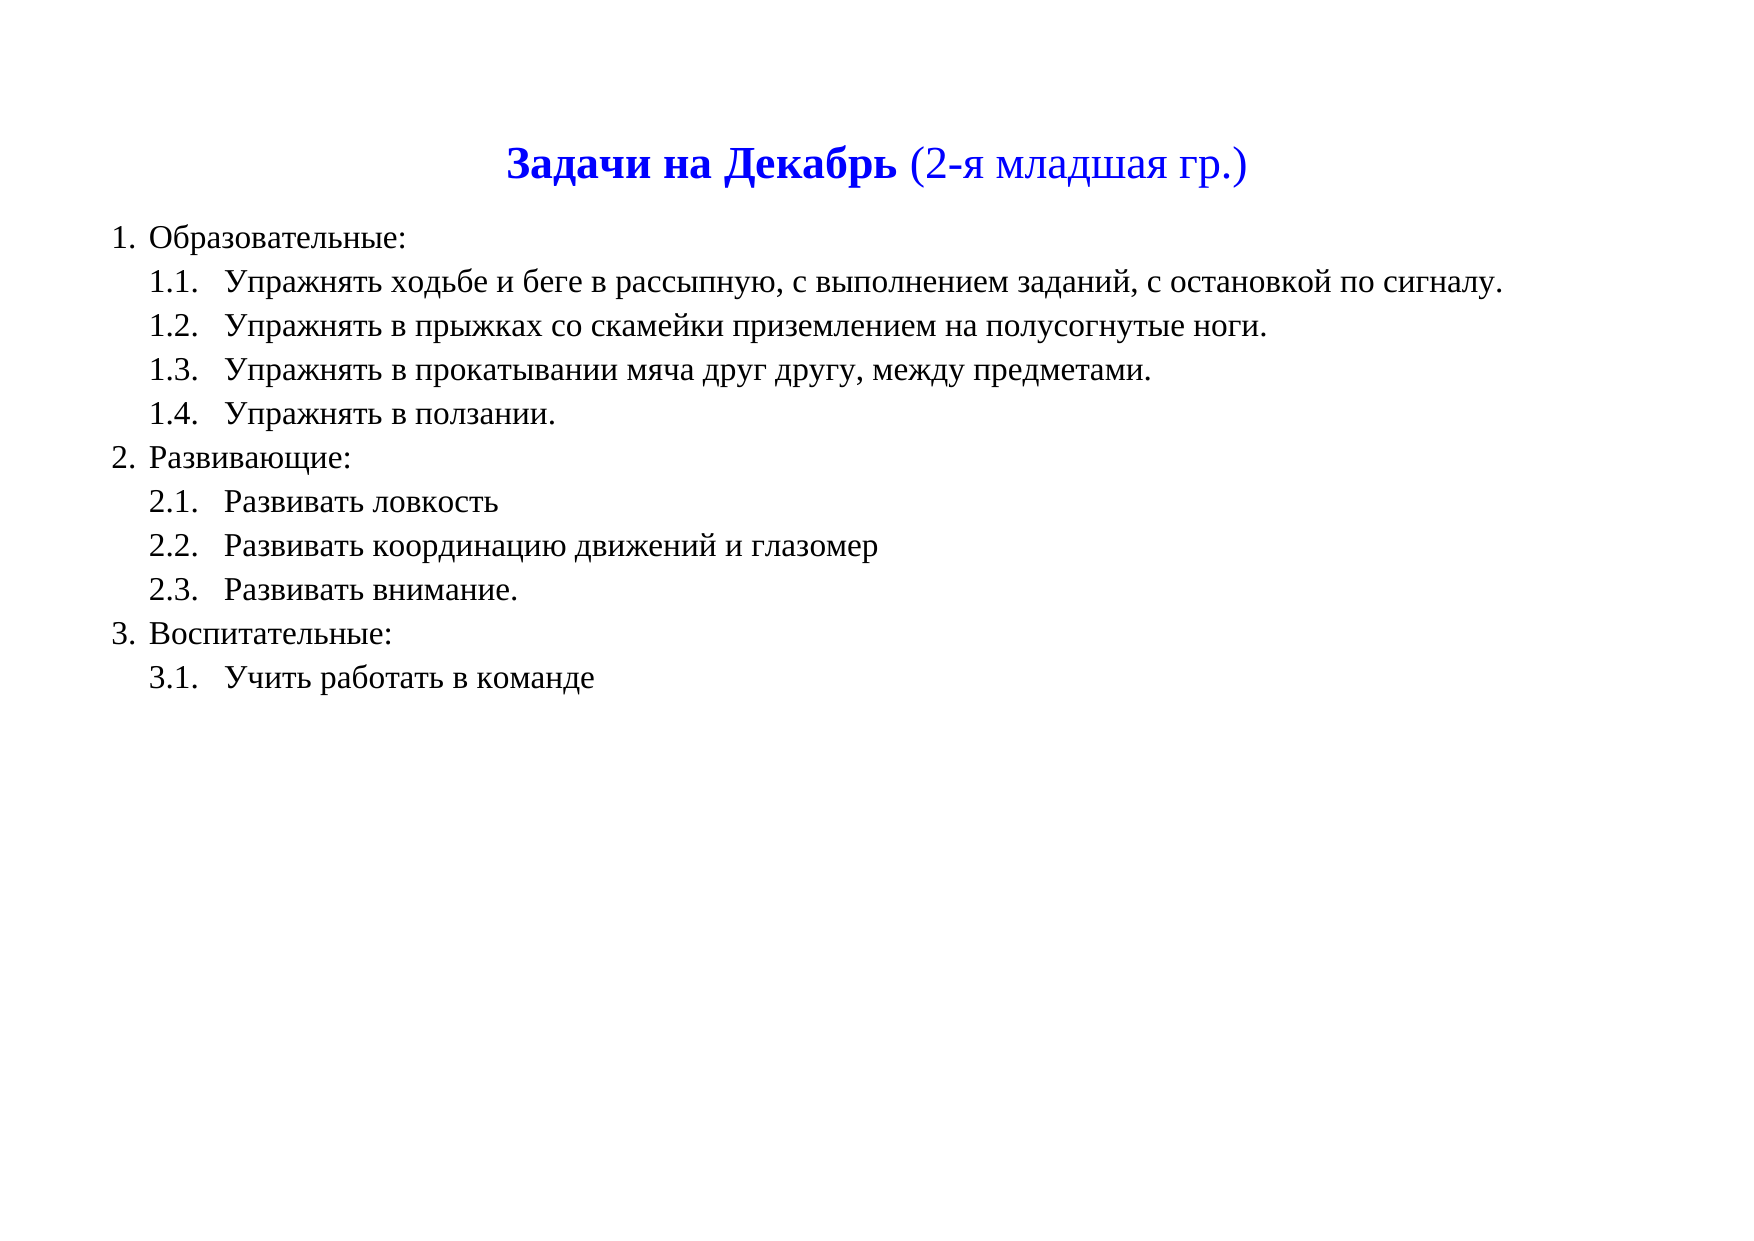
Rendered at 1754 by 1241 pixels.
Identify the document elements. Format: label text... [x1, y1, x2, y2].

list Упражнять ходьбе и беге в рассыпную, с выполнением заданий, с остановкой по сигналу. [149, 261, 1724, 299]
list Развивать координацию движений и глазомер [149, 525, 1724, 564]
list Упражнять в прокатывании мяча друг другу, между предметами. [149, 349, 1724, 387]
list Развивающие: [111, 437, 1724, 476]
list Воспитательные: [111, 613, 1724, 652]
list Образовательные: [111, 217, 1724, 255]
list Упражнять в ползании. [149, 393, 1724, 432]
list Учить работать в команде [149, 658, 1724, 696]
list Развивать ловкость [149, 481, 1724, 520]
list Упражнять в прыжках со скамейки приземлением на полусогнутые ноги. [149, 305, 1724, 343]
text Задачи на Декабрь (2-я младшая гр.) [29, 136, 1724, 188]
list Развивать внимание. [149, 569, 1724, 608]
